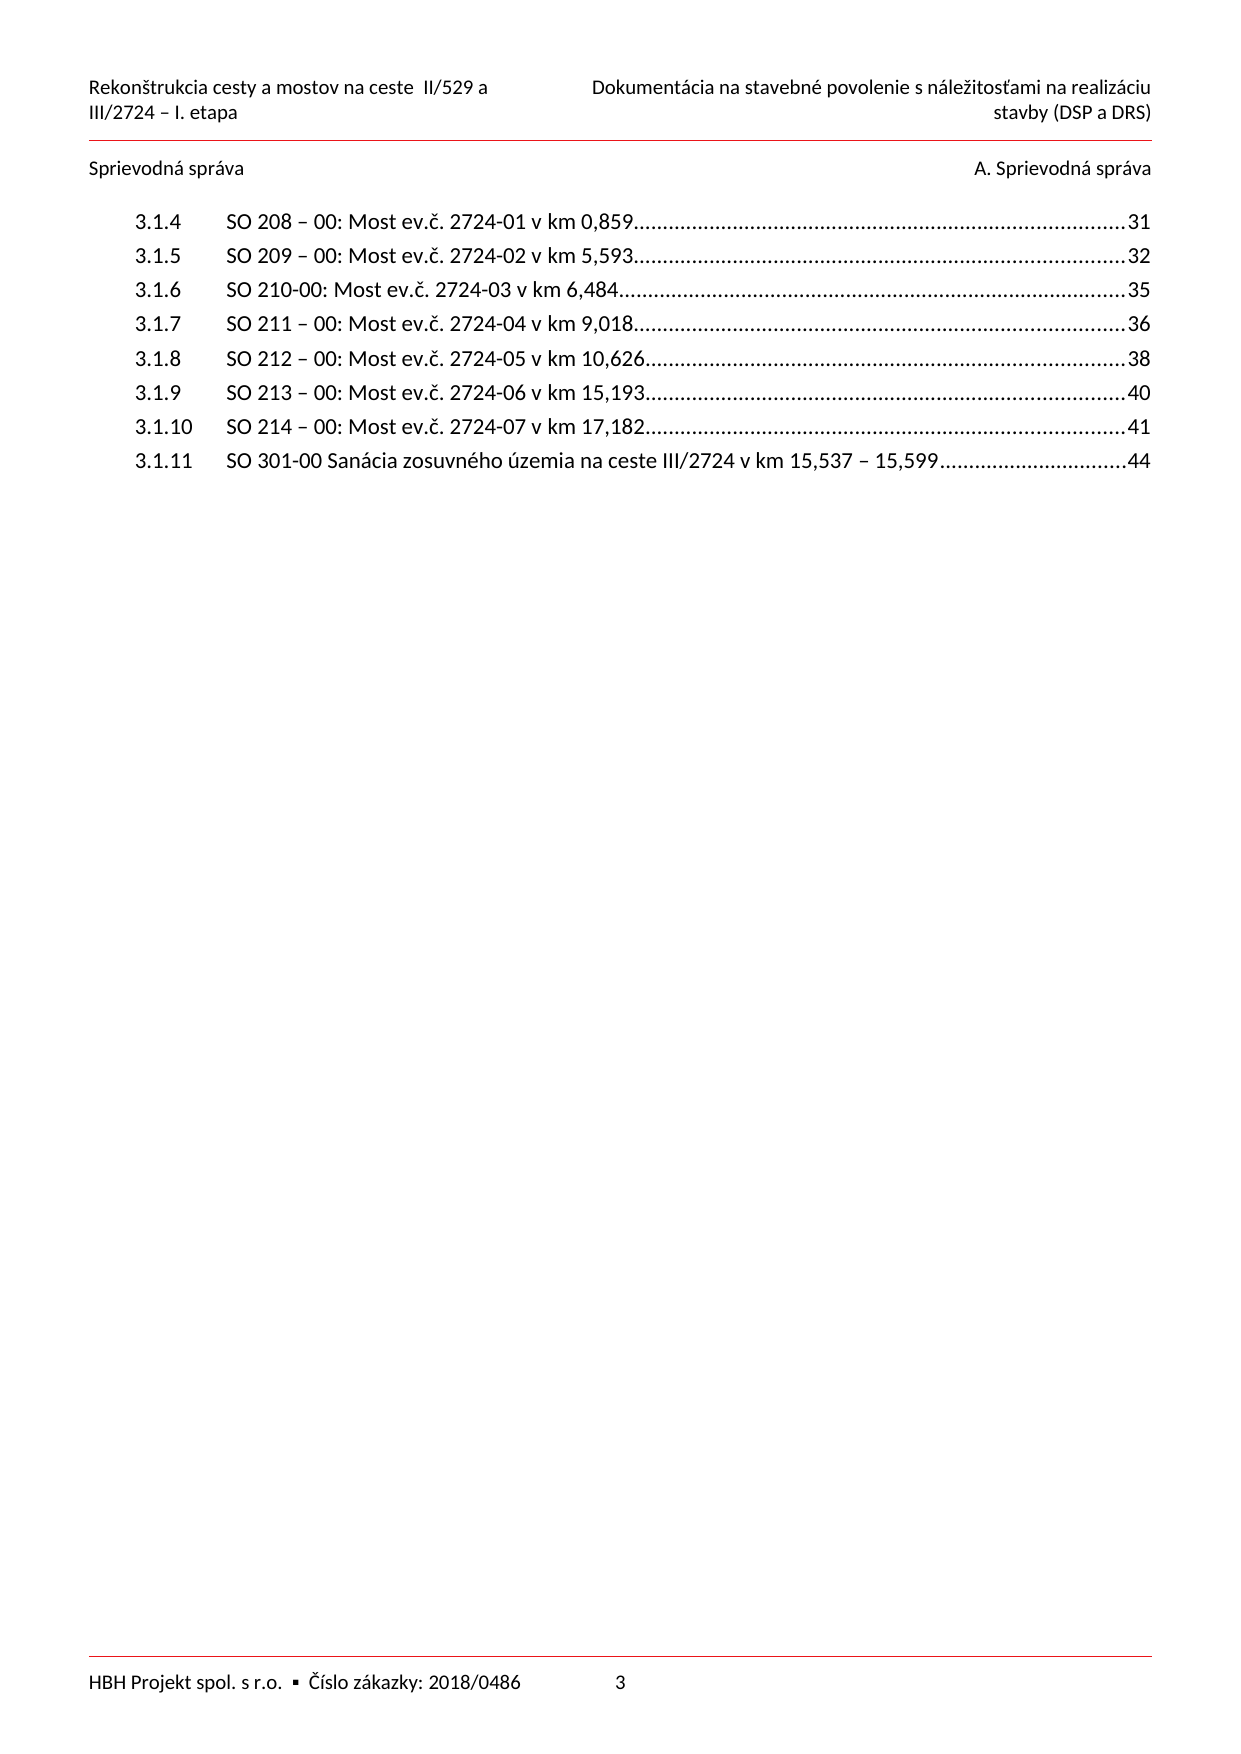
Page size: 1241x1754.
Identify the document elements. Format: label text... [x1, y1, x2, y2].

text 3.1.6 SO 210-00: Most ev.č. 2724-03 v km 6,484 35 [134, 275, 1152, 303]
text 3.1.5 SO 209 – 00: Most ev.č. 2724-02 v km 5,593 32 [134, 241, 1152, 269]
text 3.1.7 SO 211 – 00: Most ev.č. 2724-04 v km 9,018 36 [134, 309, 1152, 338]
text 3.1.9 SO 213 – 00: Most ev.č. 2724-06 v km 15,193 40 [134, 378, 1152, 406]
text 3.1.8 SO 212 – 00: Most ev.č. 2724-05 v km 10,626 38 [134, 344, 1152, 372]
text 3.1.4 SO 208 – 00: Most ev.č. 2724-01 v km 0,859 31 [134, 207, 1152, 235]
text 3.1.11 SO 301-00 Sanácia zosuvného územia na ceste III/2724 v km 15,537 – 15,599 44 [134, 447, 1152, 475]
text 3.1.10 SO 214 – 00: Most ev.č. 2724-07 v km 17,182 41 [134, 412, 1152, 440]
